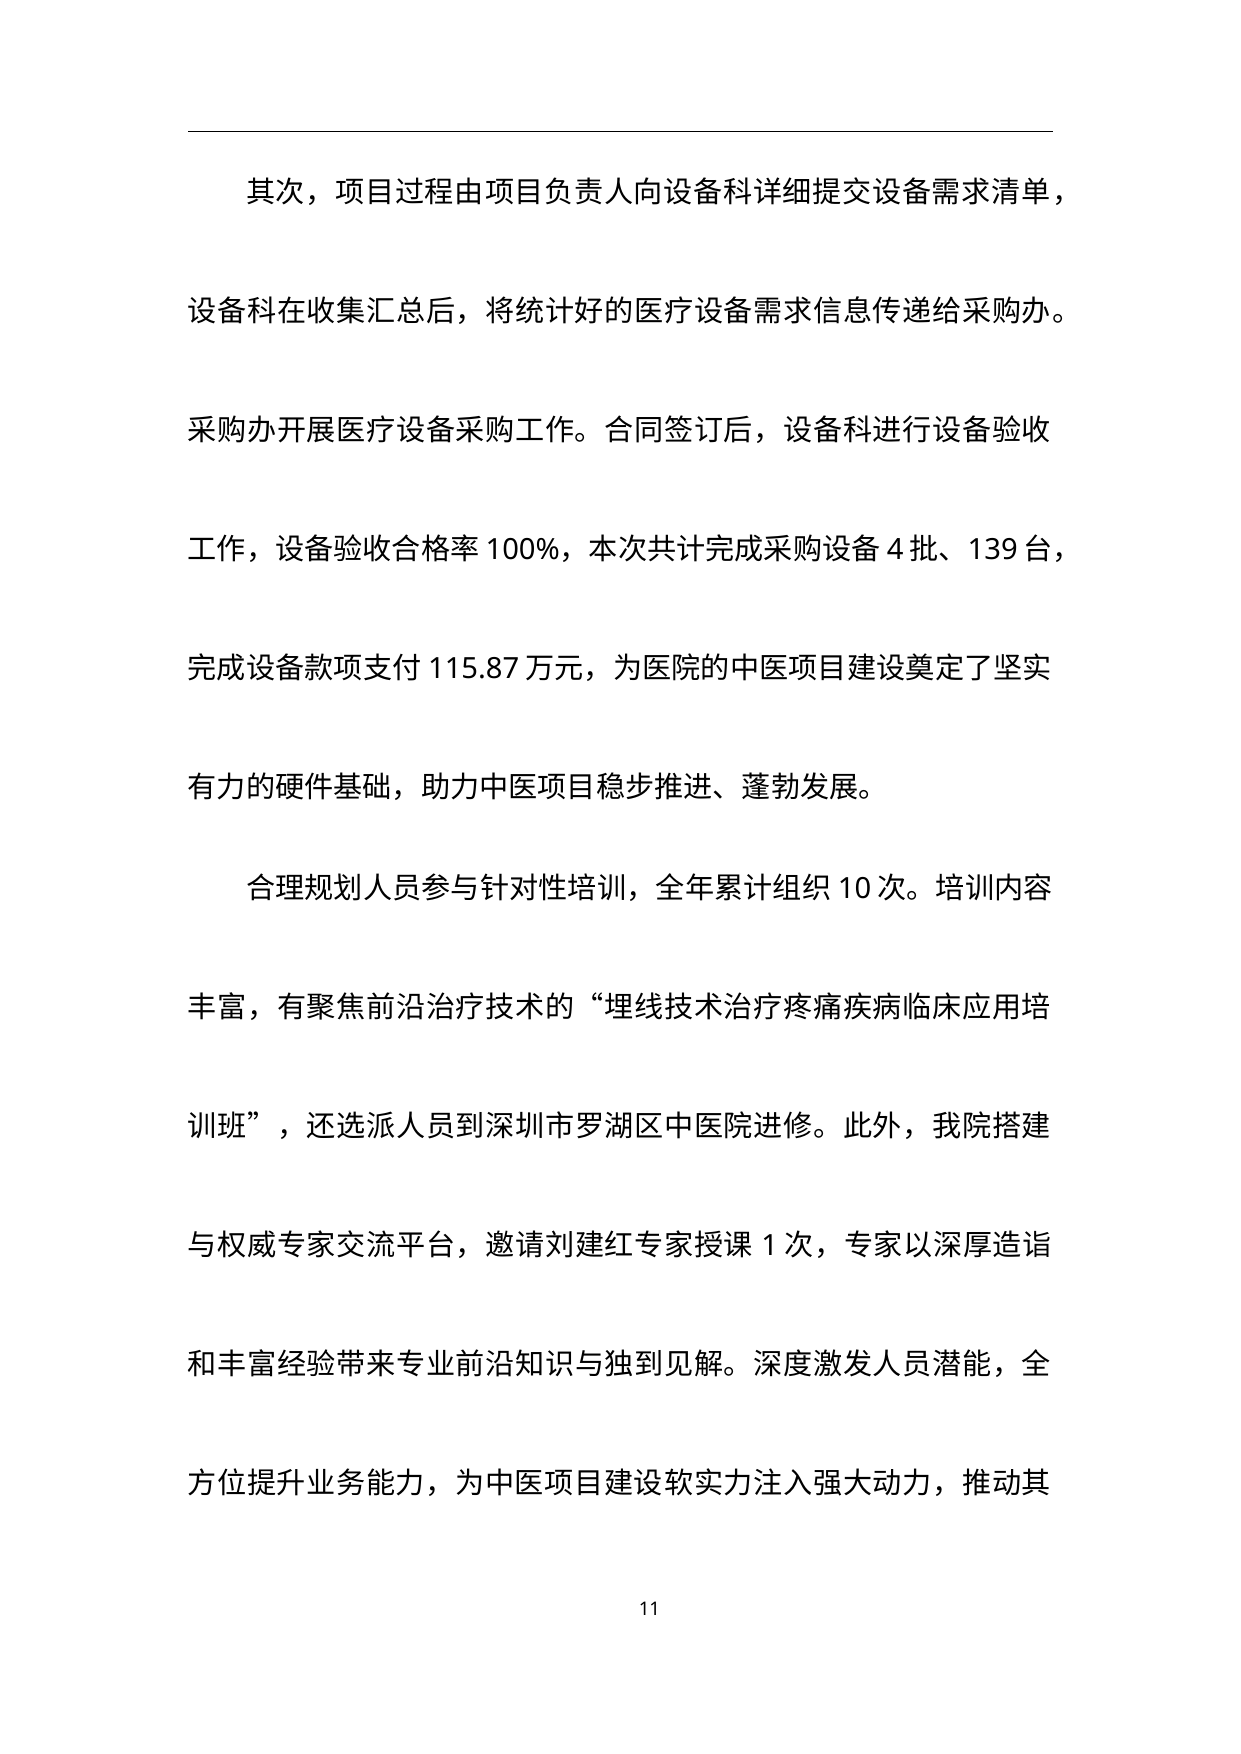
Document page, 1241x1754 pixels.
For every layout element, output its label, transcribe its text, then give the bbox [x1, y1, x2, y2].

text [187, 846, 1053, 1521]
text 其次，项目过程由项目负责人向设备科详细提交设备需求清单，设备科在收集汇总后，将统计好的医疗设备需求信息传递给采购办。采购办开展医疗设备采购工作。合同签订后，设备科进行设备验收工作，设备验收合格率100%，本次共计完成采购设备4批、139台，完成设备款项支付115.87万元，为医院的中医项目建设奠定了坚实有力的硬件基础，助力中医项目稳步推进、蓬勃发展。 [187, 150, 1053, 825]
